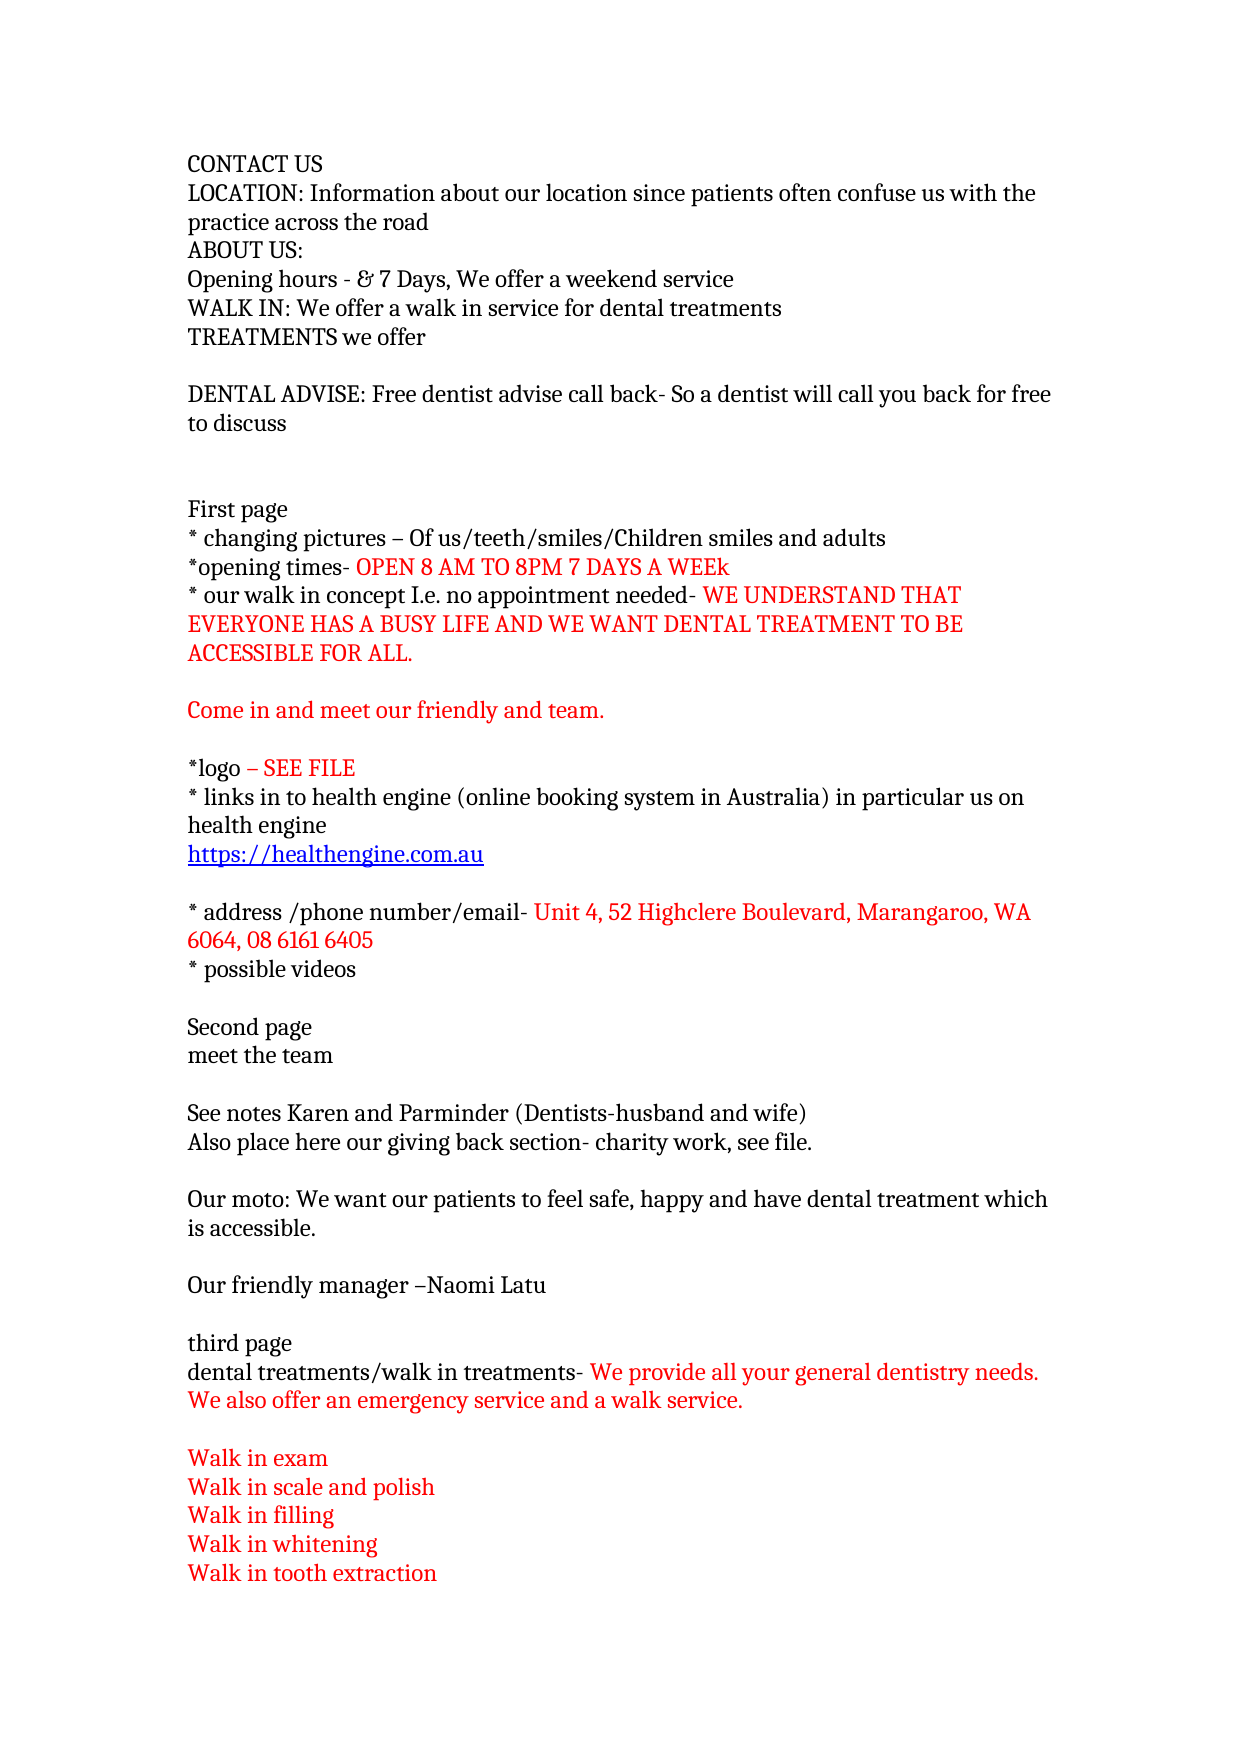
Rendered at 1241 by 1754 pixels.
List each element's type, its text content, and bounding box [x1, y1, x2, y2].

text WALK IN: We offer a walk in service for dental treatments [187, 294, 1053, 322]
text Opening hours - & 7 Days, We offer a weekend service [187, 265, 1053, 294]
text LOCATION: Information about our location since patients often confuse us with the practice across the road [187, 179, 1053, 236]
text ABOUT US: [187, 236, 1053, 265]
text * links in to health engine (online booking system in Australia) in particular us on health engine [187, 782, 1053, 840]
text https://healthengine.com.au [187, 840, 1053, 869]
text meet the team [187, 1041, 1053, 1070]
text * possible videos [187, 955, 1053, 984]
text dental treatments/walk in treatments- We provide all your general dentistry needs. We also offer an emergency service and a walk service. [187, 1357, 1053, 1415]
text Walk in exam [187, 1444, 1053, 1472]
text * our walk in concept I.e. no appointment needed- WE UNDERSTAND THAT EVERYONE HAS A BUSY LIFE AND WE WANT DENTAL TREATMENT TO BE ACCESSIBLE FOR ALL. [187, 581, 1053, 667]
text TREATMENTS we offer [187, 322, 1053, 351]
text Also place here our giving back section- charity work, see file. [187, 1127, 1053, 1156]
text Walk in scale and polish [187, 1472, 1053, 1501]
text * changing pictures – Of us/teeth/smiles/Children smiles and adults [187, 524, 1053, 552]
text Walk in filling [187, 1501, 1053, 1530]
text third page [187, 1329, 1053, 1357]
text *logo – SEE FILE [187, 754, 1053, 782]
text Come in and meet our friendly and team. [187, 696, 1053, 725]
text CONTACT US [187, 150, 1053, 179]
text DENTAL ADVISE: Free dentist advise call back- So a dentist will call you back for free to discuss [187, 380, 1053, 437]
text Walk in tooth extraction [187, 1559, 1053, 1587]
text *opening times- OPEN 8 AM TO 8PM 7 DAYS A WEEk [187, 552, 1053, 581]
text First page [187, 495, 1053, 524]
text Our friendly manager –Naomi Latu [187, 1271, 1053, 1300]
text Our moto: We want our patients to feel safe, happy and have dental treatment which is accessible. [187, 1185, 1053, 1242]
text Second page [187, 1012, 1053, 1041]
text Walk in whitening [187, 1530, 1053, 1559]
text * address /phone number/email- Unit 4, 52 Highclere Boulevard, Marangaroo, WA 6064, 08 6161 6405 [187, 897, 1053, 955]
text See notes Karen and Parminder (Dentists-husband and wife) [187, 1099, 1053, 1127]
